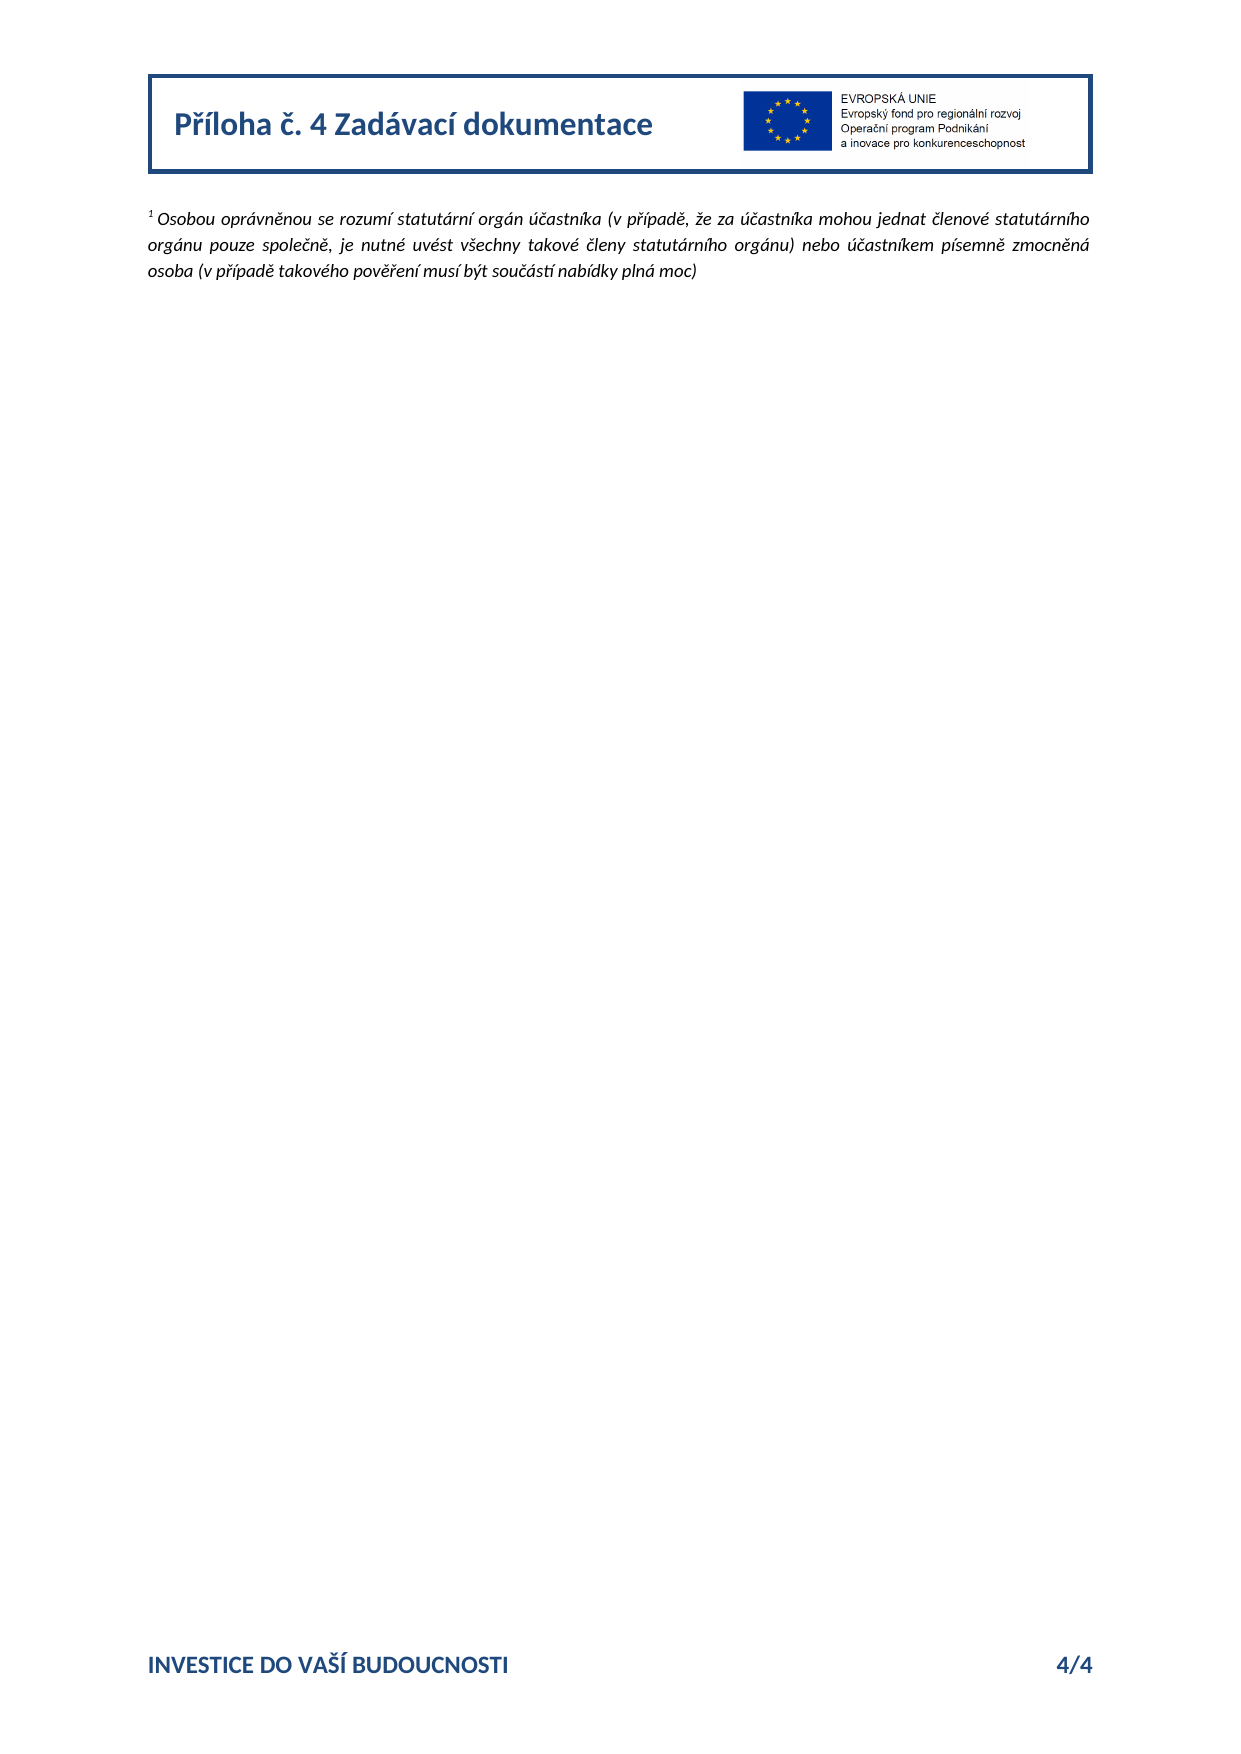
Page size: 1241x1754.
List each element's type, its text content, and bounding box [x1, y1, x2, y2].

text 1 Osobou oprávněnou se rozumí statutární orgán účastníka (v případě, že za účastníka mohou jednat členové statutárního orgánu pouze společně, je nutné uvést všechny takové členy statutárního orgánu) nebo účastníkem písemně zmocněná osoba (v případě takového pověření musí být součástí nabídky plná moc) [148, 207, 1093, 282]
picture [739, 78, 1029, 169]
